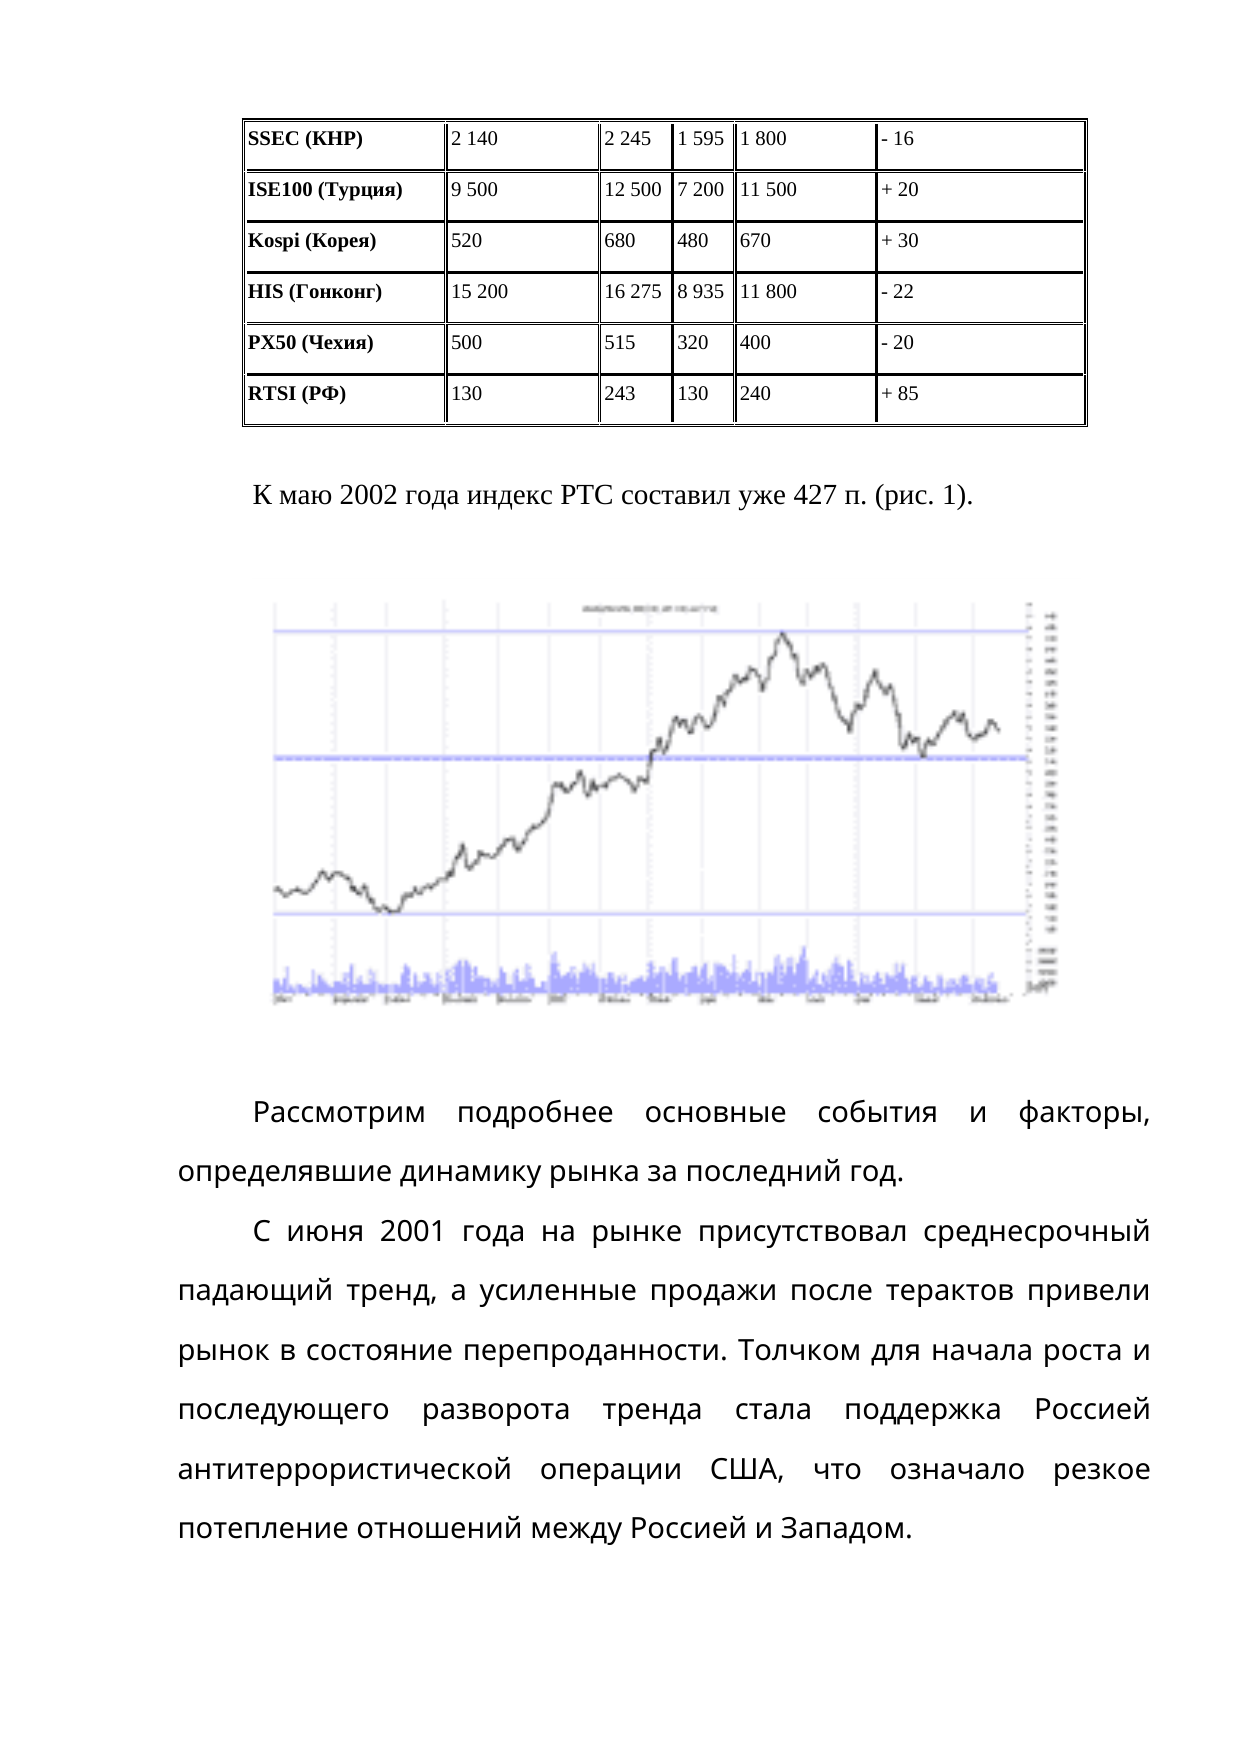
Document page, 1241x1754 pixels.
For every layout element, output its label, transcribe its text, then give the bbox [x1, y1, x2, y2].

table_cell 243 [600, 376, 672, 424]
table_cell 130 [446, 376, 599, 424]
table_cell 2 140 [446, 122, 599, 169]
table_cell 2 245 [600, 122, 672, 169]
picture [252, 577, 1081, 1027]
table_cell 500 [448, 325, 598, 373]
table_cell 9 500 [448, 173, 598, 220]
table_cell 11 500 [737, 173, 875, 220]
table_cell 7 200 [674, 173, 733, 220]
text С июня 2001 года на рынке присутствовал среднесрочный падающий тренд, а усиленные продажи после терактов привели рынок в состояние перепроданности. Толчком для начала роста и последующего разворота тренда стала поддержка Россией антитеррористической операции США, что означало резкое потепление отношений между Россией и Западом. [177, 1210, 1152, 1547]
table_cell 480 [674, 223, 733, 271]
table_cell + 30 [878, 220, 1084, 271]
table_cell 8 935 [674, 274, 733, 322]
table_cell ISE100 (Турция) [245, 169, 444, 220]
table_cell 400 [737, 325, 875, 373]
table_cell + 20 [878, 169, 1085, 220]
table_cell - 20 [876, 322, 1086, 373]
table_cell 320 [674, 325, 733, 373]
table_cell SSEC (КНР) [245, 120, 446, 169]
table_cell Kospi (Корея) [245, 220, 444, 271]
table_cell 520 [448, 223, 598, 271]
table_cell PX50 (Чехия) [243, 322, 446, 373]
table_cell + 85 [876, 373, 1086, 424]
table_cell 16 275 [601, 274, 671, 322]
table_cell 1 800 [735, 122, 876, 169]
table_cell 11 800 [737, 274, 875, 322]
table_cell - 22 [878, 271, 1084, 322]
table_cell HIS (Гонконг) [245, 271, 444, 322]
table_cell 670 [737, 223, 875, 271]
table_cell 680 [601, 223, 671, 271]
text К маю 2002 года индекс РТС составил уже 427 п. (рис. 1). [177, 477, 1152, 511]
table_cell - 16 [876, 122, 1084, 169]
table_cell 1 595 [672, 120, 735, 169]
table_cell 12 500 [601, 173, 671, 220]
table_cell RTSI (РФ) [243, 373, 446, 424]
table_cell 130 [672, 373, 735, 424]
table_cell 15 200 [448, 274, 598, 322]
text Рассмотрим подробнее основные события и факторы, определявшие динамику рынка за последний год. [177, 1091, 1152, 1190]
table_cell 515 [601, 325, 671, 373]
table_cell 240 [735, 376, 876, 424]
